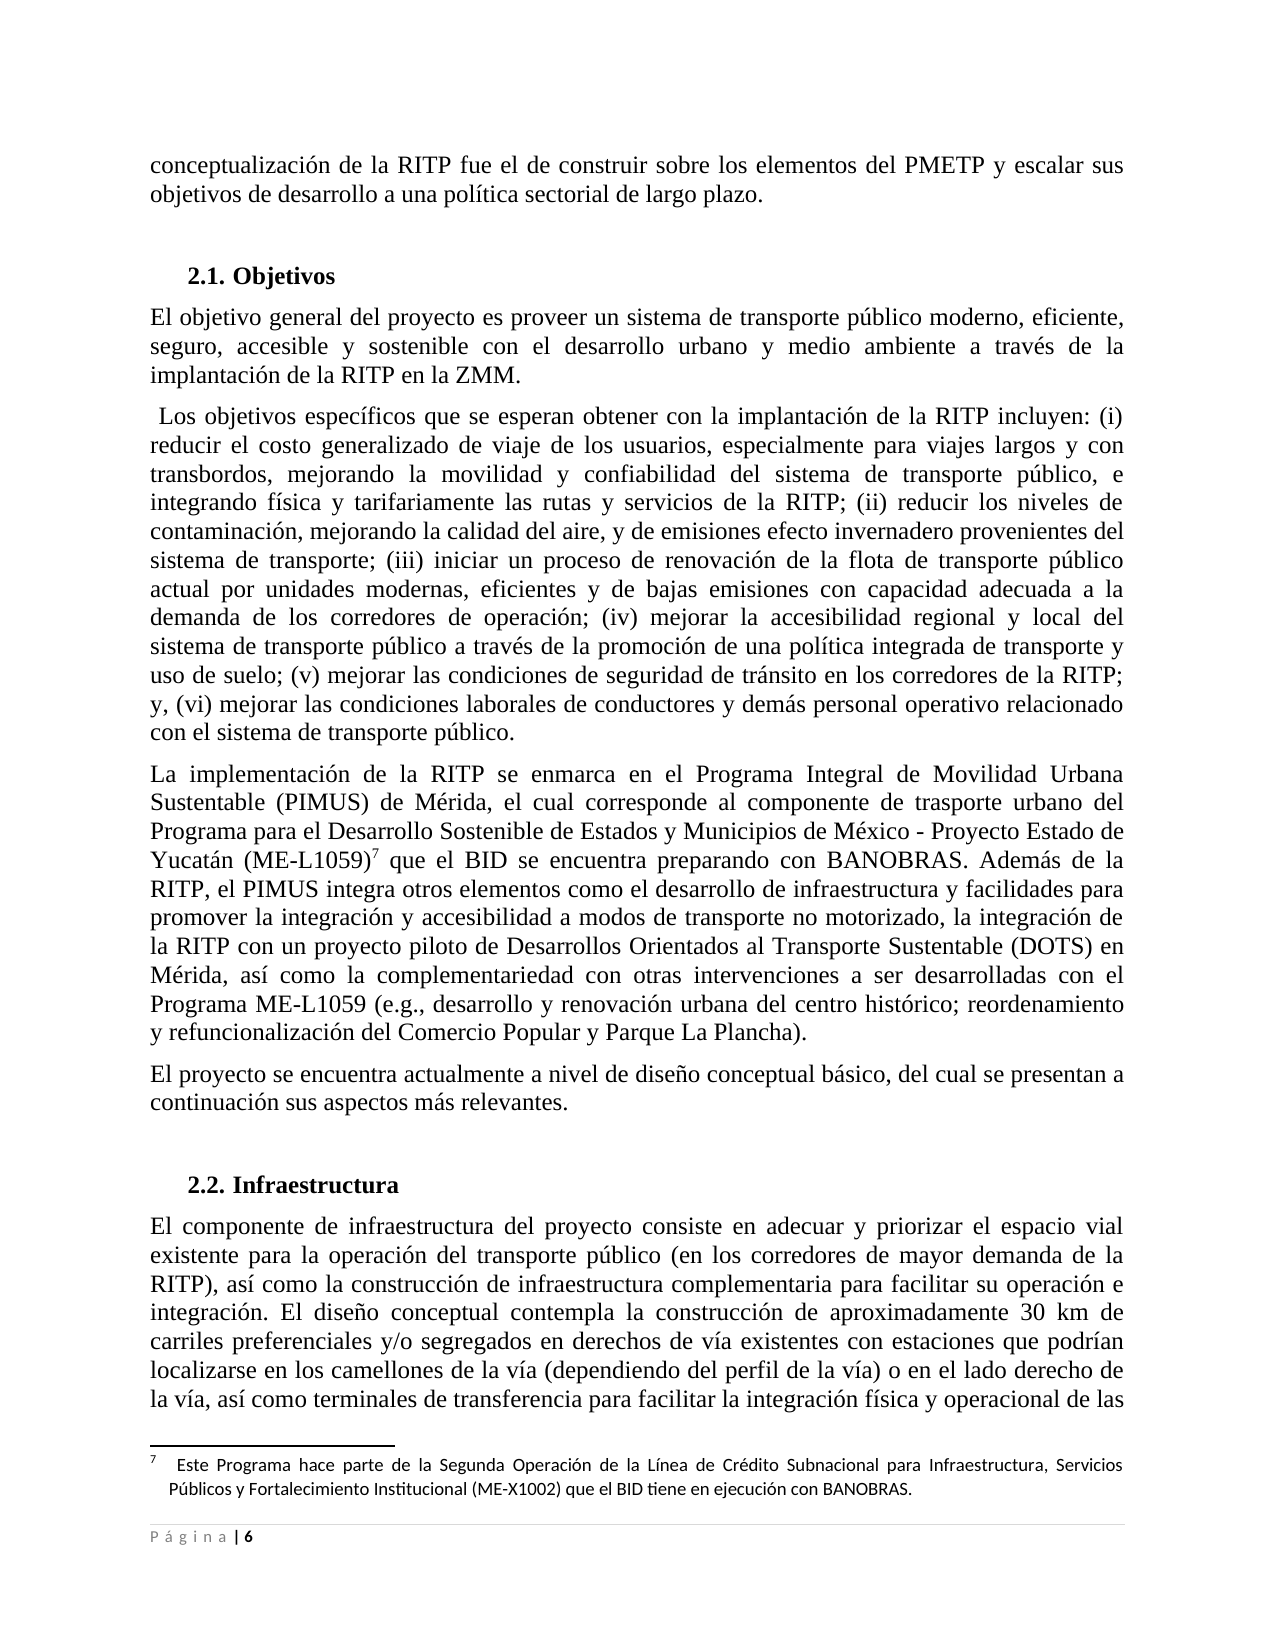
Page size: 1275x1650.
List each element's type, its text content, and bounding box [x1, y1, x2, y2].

text El proyecto se encuentra actualmente a nivel de diseño conceptual básico, del cual se presentan a continuación sus aspectos más relevantes. [150, 1059, 1125, 1116]
text Los objetivos específicos que se esperan obtener con la implantación de la RITP incluyen: (i) reducir el costo generalizado de viaje de los usuarios, especialmente para viajes largos y con transbordos, mejorando la movilidad y confiabilidad del sistema de transporte público, e integrando física y tarifariamente las rutas y servicios de la RITP; (ii) reducir los niveles de contaminación, mejorando la calidad del aire, y de emisiones efecto invernadero provenientes del sistema de transporte; (iii) iniciar un proceso de renovación de la flota de transporte público actual por unidades modernas, eficientes y de bajas emisiones con capacidad adecuada a la demanda de los corredores de operación; (iv) mejorar la accesibilidad regional y local del sistema de transporte público a través de la promoción de una política integrada de transporte y uso de suelo; (v) mejorar las condiciones de seguridad de tránsito en los corredores de la RITP; y, (vi) mejorar las condiciones laborales de conductores y demás personal operativo relacionado con el sistema de transporte público. [150, 401, 1125, 746]
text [150, 1211, 1125, 1412]
list Objetivos [187, 261, 1125, 290]
text La implementación de la RITP se enmarca en el Programa Integral de Movilidad Urbana Sustentable (PIMUS) de Mérida, el cual corresponde al componente de trasporte urbano del Programa para el Desarrollo Sostenible de Estados y Municipios de México - Proyecto Estado de Yucatán (ME-L1059) que el BID se encuentra preparando con BANOBRAS. Además de la RITP, el PIMUS integra otros elementos como el desarrollo de infraestructura y facilidades para promover la integración y accesibilidad a modos de transporte no motorizado, la integración de la RITP con un proyecto piloto de Desarrollos Orientados al Transporte Sustentable (DOTS) en Mérida, así como la complementariedad con otras intervenciones a ser desarrolladas con el Programa ME-L1059 (e.g., desarrollo y renovación urbana del centro histórico; reordenamiento y refuncionalización del Comercio Popular y Parque La Plancha). [150, 759, 1125, 1046]
text El objetivo general del proyecto es proveer un sistema de transporte público moderno, eficiente, seguro, accesible y sostenible con el desarrollo urbano y medio ambiente a través de la implantación de la RITP en la ZMM. [150, 302, 1125, 389]
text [150, 150, 1125, 207]
list Infraestructura [187, 1170, 1125, 1199]
